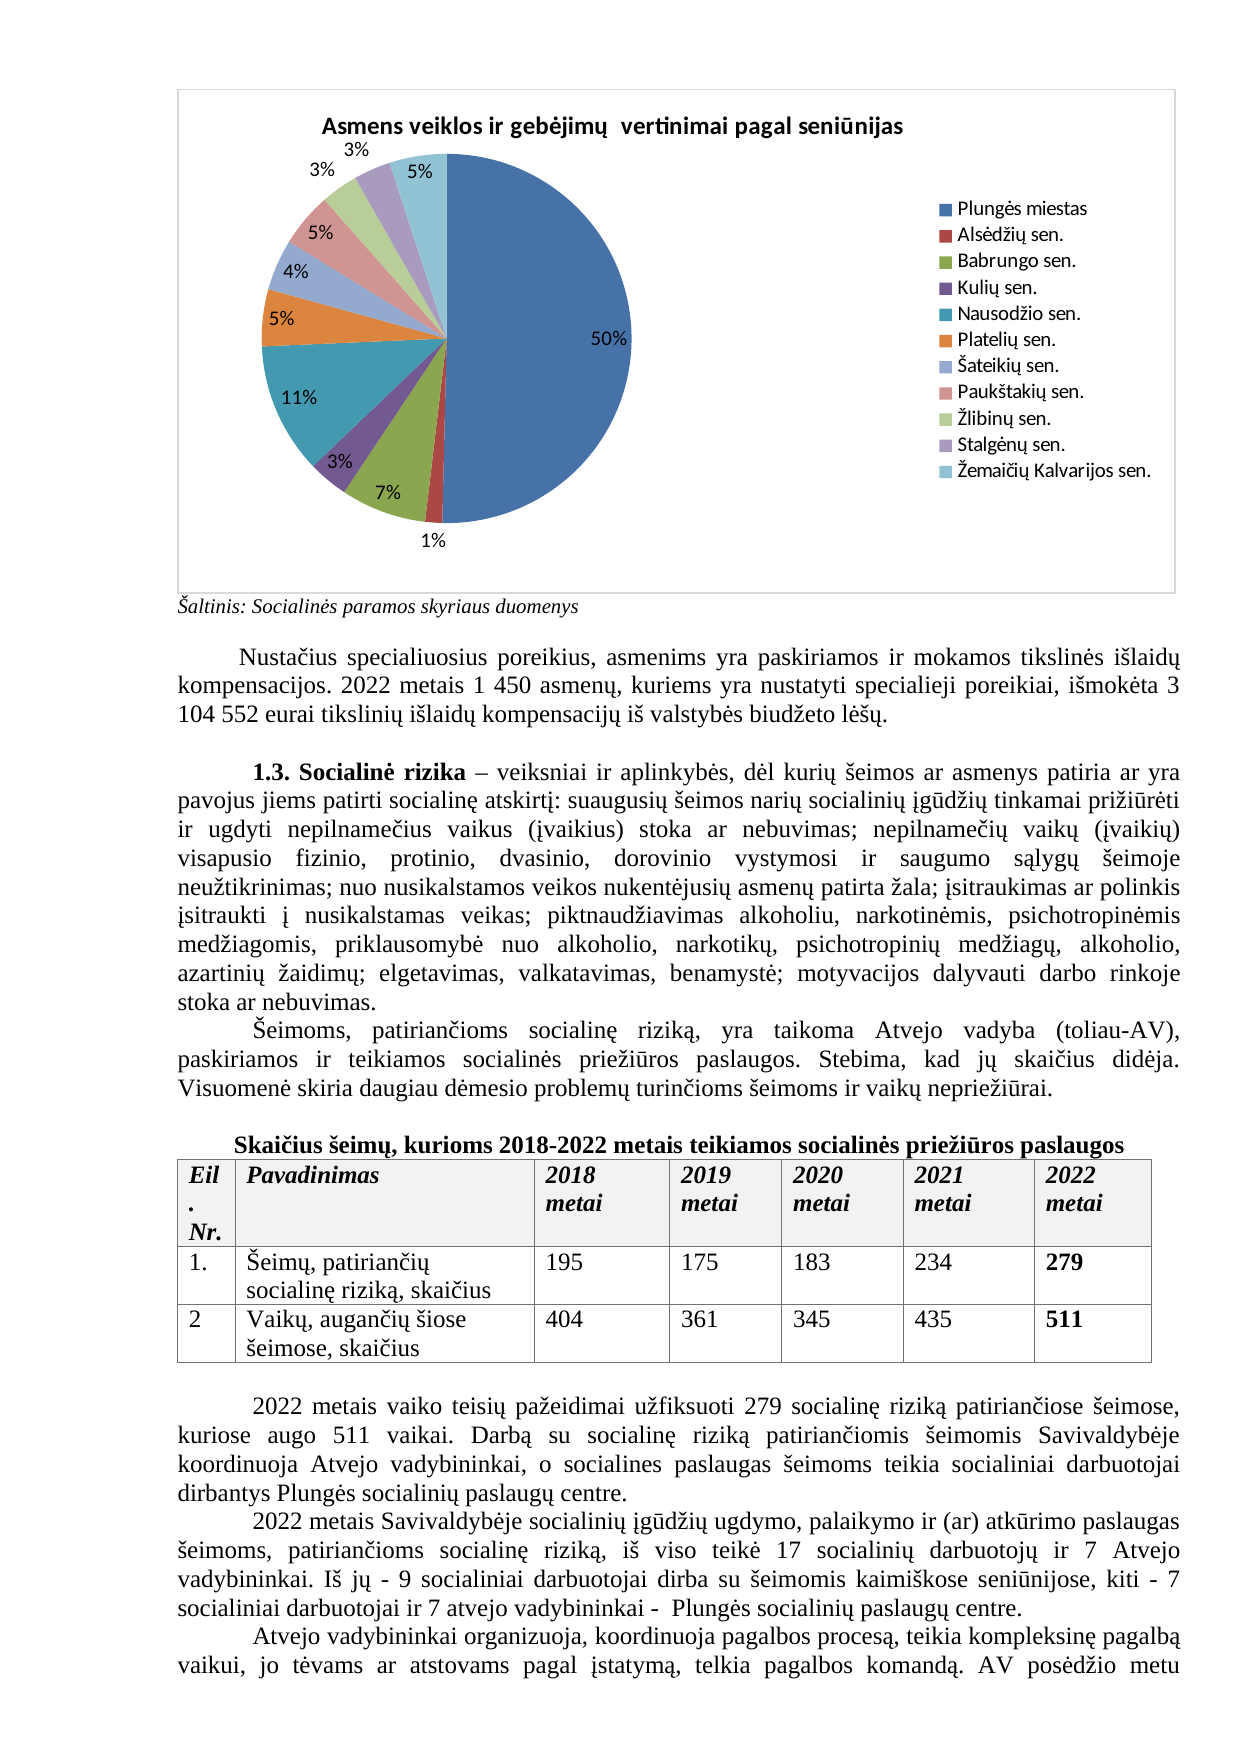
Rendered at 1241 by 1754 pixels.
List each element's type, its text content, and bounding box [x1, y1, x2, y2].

table_cell 435 [904, 1305, 1034, 1362]
table_cell 234 [904, 1247, 1034, 1304]
text Šeimoms, patiriančioms socialinę riziką, yra taikoma Atvejo vadyba (toliau-AV), paskiriamos ir teikiamos socialinės priežiūros paslaugos. Stebima, kad jų skaičius didėja. Visuomenė skiria daugiau dėmesio problemų turinčioms šeimoms ir vaikų nepriežiūrai. [177, 1016, 1181, 1102]
text 2022 metais vaiko teisių pažeidimai užfiksuoti 279 socialinę riziką patiriančiose šeimose, kuriose augo 511 vaikai. Darbą su socialinę riziką patiriančiomis šeimomis Savivaldybėje koordinuoja Atvejo vadybininkai, o socialines paslaugas šeimoms teikia socialiniai darbuotojai dirbantys Plungės socialinių paslaugų centre. [177, 1391, 1181, 1506]
table_header 2021 metai [904, 1160, 1034, 1246]
table_cell 345 [782, 1305, 903, 1362]
text Šaltinis: Socialinės paramos skyriaus duomenys [177, 594, 1181, 618]
table_cell 511 [1035, 1305, 1151, 1362]
table_cell Šeimų, patiriančių socialinę riziką, skaičius [236, 1247, 534, 1304]
table_header 2019 metai [670, 1160, 781, 1246]
text Nustačius specialiuosius poreikius, asmenims yra paskiriamos ir mokamos tikslinės išlaidų kompensacijos. 2022 metais 1 450 asmenų, kuriems yra nustatyti specialieji poreikiai, išmokėta 3 104 552 eurai tikslinių išlaidų kompensacijų iš valstybės biudžeto lėšų. [177, 642, 1181, 728]
table_header 2018 metai [535, 1160, 669, 1246]
table_cell 1. [178, 1247, 235, 1304]
table_header Pavadinimas [236, 1160, 534, 1246]
table_cell 183 [782, 1247, 903, 1304]
table_cell 175 [670, 1247, 781, 1304]
table_cell 404 [535, 1305, 669, 1362]
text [177, 1621, 1181, 1679]
table_cell 279 [1035, 1247, 1151, 1304]
table_header Eil. Nr. [178, 1160, 235, 1246]
table_cell 195 [535, 1247, 669, 1304]
table_header 2022 metai [1035, 1160, 1151, 1246]
text 1.3. Socialinė rizika – veiksniai ir aplinkybės, dėl kurių šeimos ar asmenys patiria ar yra pavojus jiems patirti socialinę atskirtį: suaugusių šeimos narių socialinių įgūdžių tinkamai prižiūrėti ir ugdyti nepilnamečius vaikus (įvaikius) stoka ar nebuvimas; nepilnamečių vaikų (įvaikių) visapusio fizinio, protinio, dvasinio, dorovinio vystymosi ir saugumo sąlygų šeimoje neužtikrinimas; nuo nusikalstamos veikos nukentėjusių asmenų patirta žala; įsitraukimas ar polinkis įsitraukti į nusikalstamas veikas; piktnaudžiavimas alkoholiu, narkotinėmis, psichotropinėmis medžiagomis, priklausomybė nuo alkoholio, narkotikų, psichotropinių medžiagų, alkoholio, azartinių žaidimų; elgetavimas, valkatavimas, benamystė; motyvacijos dalyvauti darbo rinkoje stoka ar nebuvimas. [177, 757, 1181, 1016]
table_cell 361 [670, 1305, 781, 1362]
table_cell Vaikų, augančių šiose šeimose, skaičius [236, 1305, 534, 1362]
text 2022 metais Savivaldybėje socialinių įgūdžių ugdymo, palaikymo ir (ar) atkūrimo paslaugas šeimoms, patiriančioms socialinę riziką, iš viso teikė 17 socialinių darbuotojų ir 7 Atvejo vadybininkai. Iš jų - 9 socialiniai darbuotojai dirba su šeimomis kaimiškose seniūnijose, kiti - 7 socialiniai darbuotojai ir 7 atvejo vadybininkai - Plungės socialinių paslaugų centre. [177, 1506, 1181, 1621]
table_cell 2 [178, 1305, 235, 1362]
table_header 2020 metai [782, 1160, 903, 1246]
text Skaičius šeimų, kurioms 2018-2022 metais teikiamos socialinės priežiūros paslaugos [177, 1131, 1181, 1159]
